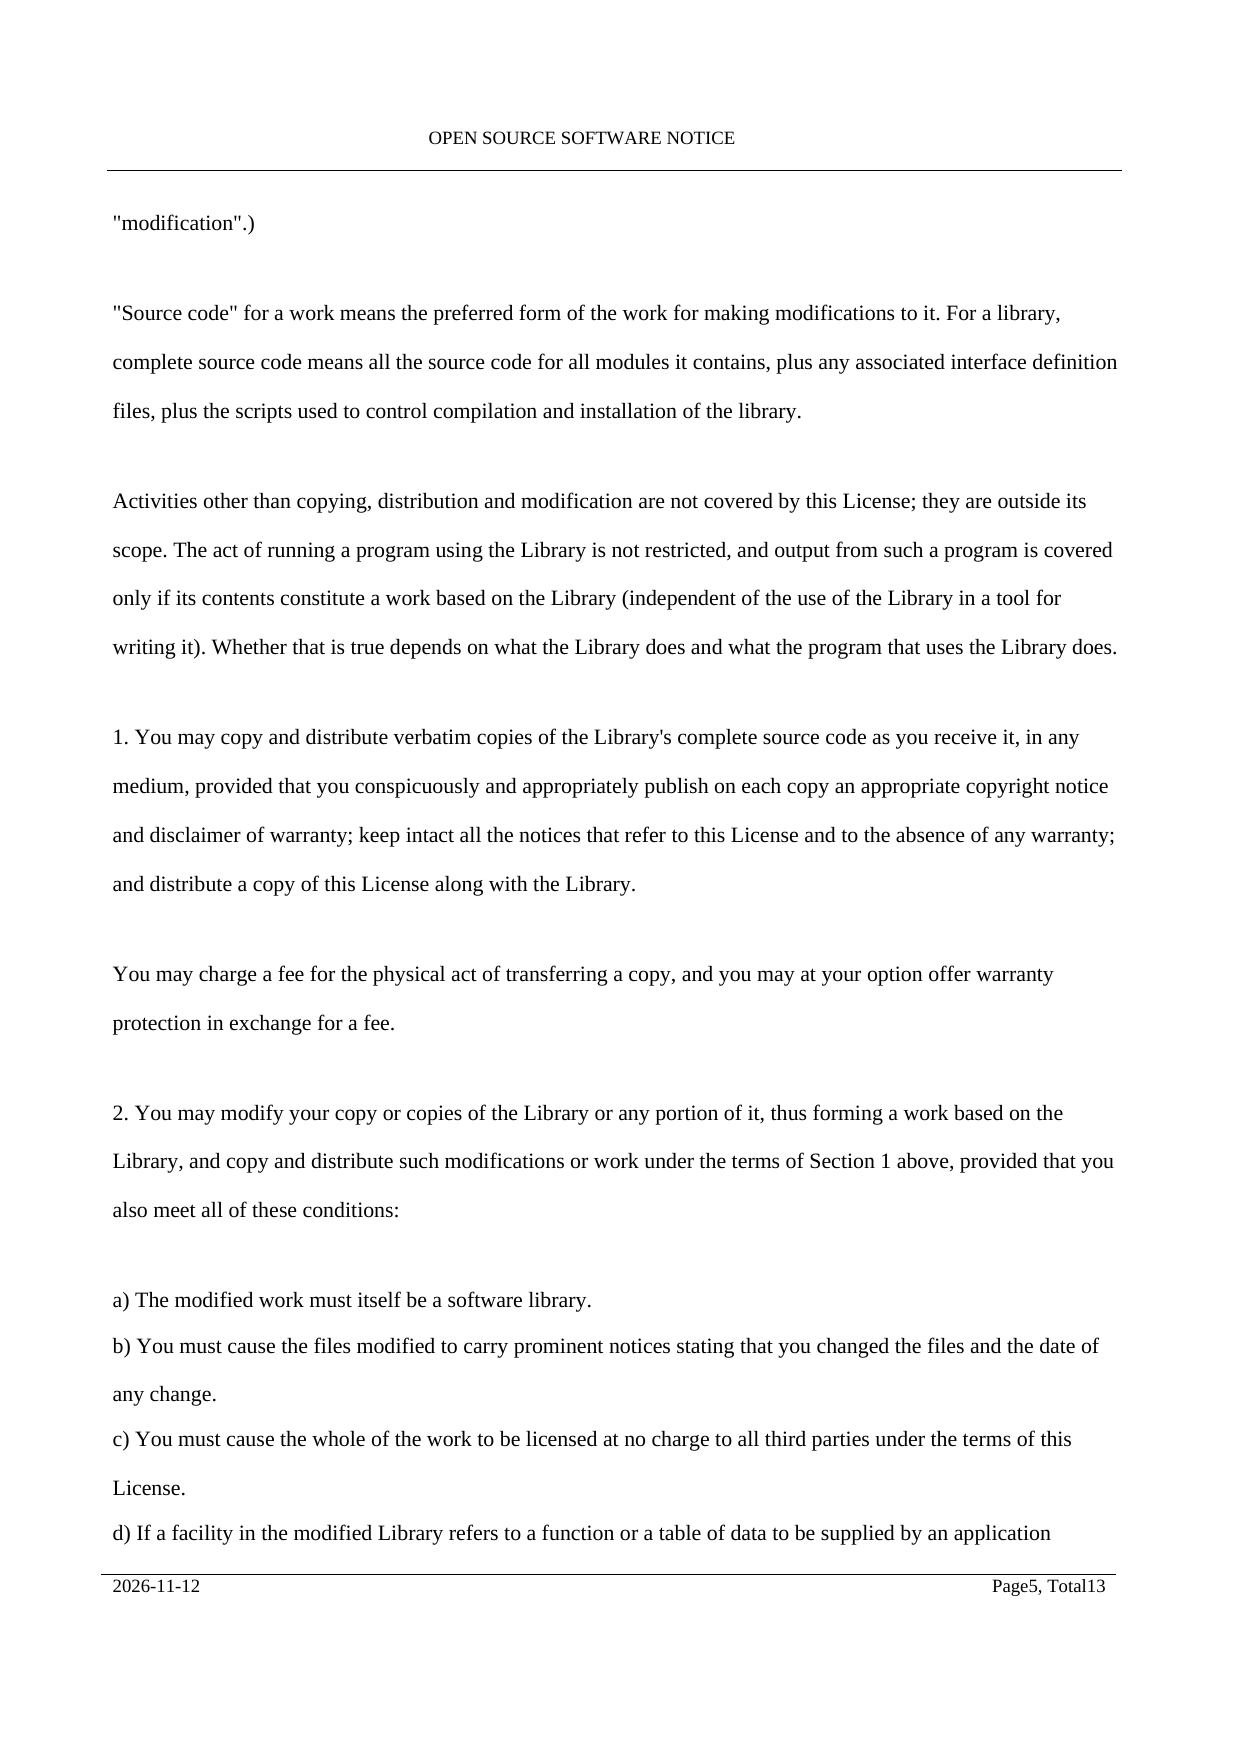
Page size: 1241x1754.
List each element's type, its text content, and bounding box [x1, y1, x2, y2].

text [112, 1517, 1128, 1549]
text c) You must cause the whole of the work to be licensed at no charge to all third parties under the terms of this License. [112, 1423, 1128, 1504]
text 1. You may copy and distribute verbatim copies of the Library's complete source code as you receive it, in any medium, provided that you conspicuously and appropriately publish on each copy an appropriate copyright notice and disclaimer of warranty; keep intact all the notices that refer to this License and to the absence of any warranty; and distribute a copy of this License along with the Library. [112, 721, 1128, 899]
text You may charge a fee for the physical act of transferring a copy, and you may at your option offer warranty protection in exchange for a fee. [112, 957, 1128, 1038]
text "Source code" for a work means the preferred form of the work for making modifications to it. For a library, complete source code means all the source code for all modules it contains, plus any associated interface definition files, plus the scripts used to control compilation and installation of the library. [112, 297, 1128, 427]
text b) You must cause the files modified to carry prominent notices stating that you changed the files and the date of any change. [112, 1329, 1128, 1410]
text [112, 206, 1128, 239]
text Activities other than copying, distribution and modification are not covered by this License; they are outside its scope. The act of running a program using the Library is not restricted, and output from such a program is covered only if its contents constitute a work based on the Library (independent of the use of the Library in a tool for writing it). Whether that is true depends on what the Library does and what the program that uses the Library does. [112, 484, 1128, 663]
text a) The modified work must itself be a software library. [112, 1284, 1128, 1316]
text 2. You may modify your copy or copies of the Library or any portion of it, thus forming a work based on the Library, and copy and distribute such modifications or work under the terms of Section 1 above, provided that you also meet all of these conditions: [112, 1096, 1128, 1226]
